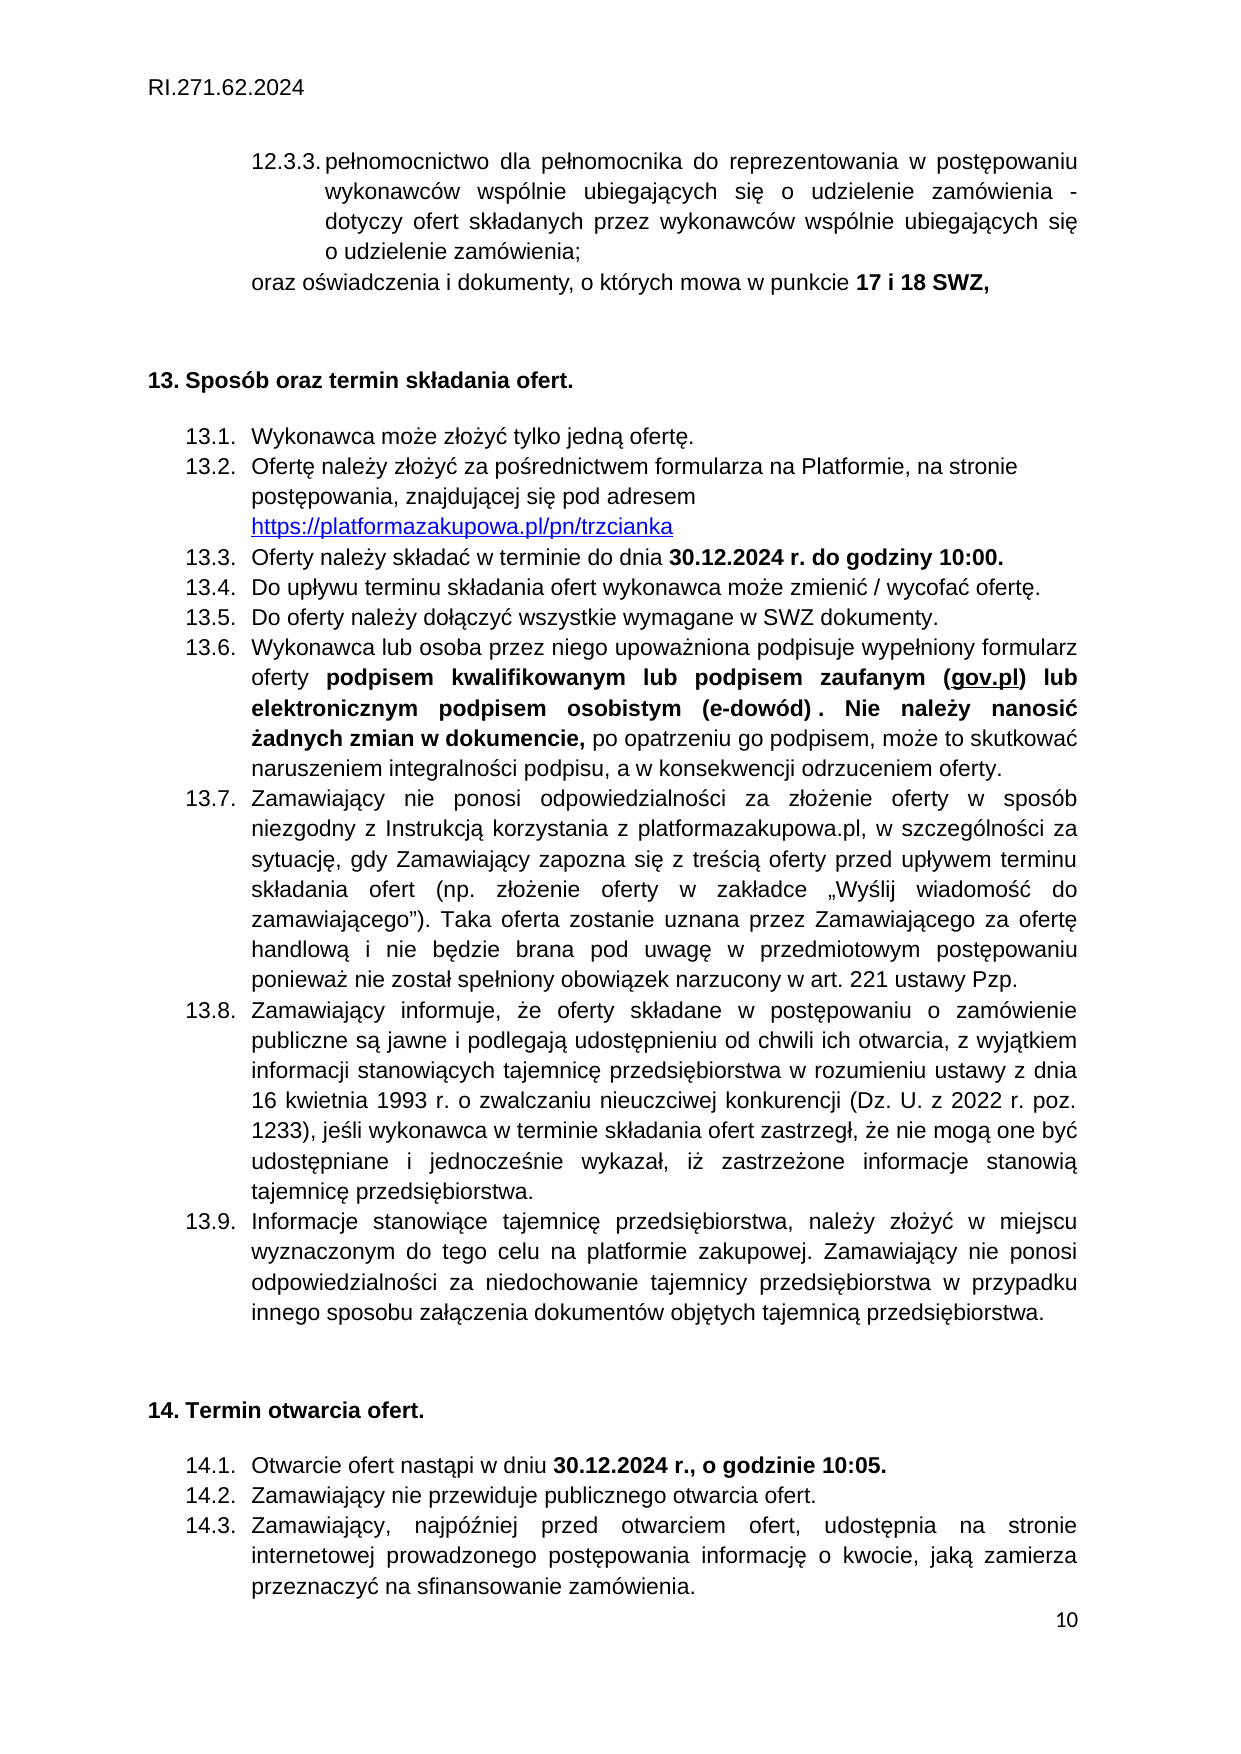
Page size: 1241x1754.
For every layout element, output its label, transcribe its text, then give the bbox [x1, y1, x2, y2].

text oraz oświadczenia i dokumenty, o których mowa w punkcie 17 i 18 SWZ, [251, 268, 1078, 295]
list Wykonawca lub osoba przez niego upoważniona podpisuje wypełniony formularz oferty podpisem kwalifikowanym lub podpisem zaufanym (gov.pl) lub elektronicznym podpisem osobistym (e-dowód) . Nie należy nanosić żadnych zmian w dokumencie, po opatrzeniu go podpisem, może to skutkować naruszeniem integralności podpisu, a w konsekwencji odrzuceniem oferty. [185, 634, 1078, 781]
list Zamawiający, najpóźniej przed otwarciem ofert, udostępnia na stronie internetowej prowadzonego postępowania informację o kwocie, jaką zamierza przeznaczyć na sfinansowanie zamówienia. [185, 1512, 1078, 1599]
list pełnomocnictwo dla pełnomocnika do reprezentowania w postępowaniu wykonawców wspólnie ubiegających się o udzielenie zamówienia - dotyczy ofert składanych przez wykonawców wspólnie ubiegających się o udzielenie zamówienia; [251, 148, 1078, 265]
list Zamawiający nie przewiduje publicznego otwarcia ofert. [185, 1482, 1078, 1508]
list Otwarcie ofert nastąpi w dniu 30.12.2024 r., o godzinie 10:05. [185, 1452, 1078, 1478]
list Do oferty należy dołączyć wszystkie wymagane w SWZ dokumenty. [185, 604, 1078, 630]
list Informacje stanowiące tajemnicę przedsiębiorstwa, należy złożyć w miejscu wyznaczonym do tego celu na platformie zakupowej. Zamawiający nie ponosi odpowiedzialności za niedochowanie tajemnicy przedsiębiorstwa w przypadku innego sposobu załączenia dokumentów objętych tajemnicą przedsiębiorstwa. [185, 1208, 1078, 1325]
list Do upływu terminu składania ofert wykonawca może zmienić / wycofać ofertę. [185, 574, 1078, 600]
list Oferty należy składać w terminie do dnia 30.12.2024 r. do godziny 10:00. [185, 543, 1078, 570]
list Wykonawca może złożyć tylko jedną ofertę. [185, 423, 1078, 449]
list Zamawiający nie ponosi odpowiedzialności za złożenie oferty w sposób niezgodny z Instrukcją korzystania z platformazakupowa.pl, w szczególności za sytuację, gdy Zamawiający zapozna się z treścią oferty przed upływem terminu składania ofert (np. złożenie oferty w zakładce „Wyślij wiadomość do zamawiającego”). Taka oferta zostanie uznana przez Zamawiającego za ofertę handlową i nie będzie brana pod uwagę w przedmiotowym postępowaniu ponieważ nie został spełniony obowiązek narzucony w art. 221 ustawy Pzp. [185, 785, 1078, 993]
list Zamawiający informuje, że oferty składane w postępowaniu o zamówienie publiczne są jawne i podlegają udostępnieniu od chwili ich otwarcia, z wyjątkiem informacji stanowiących tajemnicę przedsiębiorstwa w rozumieniu ustawy z dnia 16 kwietnia 1993 r. o zwalczaniu nieuczciwej konkurencji (Dz. U. z 2022 r. poz. 1233), jeśli wykonawca w terminie składania ofert zastrzegł, że nie mogą one być udostępniane i jednocześnie wykazał, iż zastrzeżone informacje stanowią tajemnicę przedsiębiorstwa. [185, 997, 1078, 1204]
subtitle Termin otwarcia ofert. [148, 1397, 1078, 1423]
subtitle Sposób oraz termin składania ofert. [148, 367, 1078, 394]
list Ofertę należy złożyć za pośrednictwem formularza na Platformie, na stronie postępowania, znajdującej się pod adresem https://platformazakupowa.pl/pn/trzcianka [185, 453, 1078, 539]
